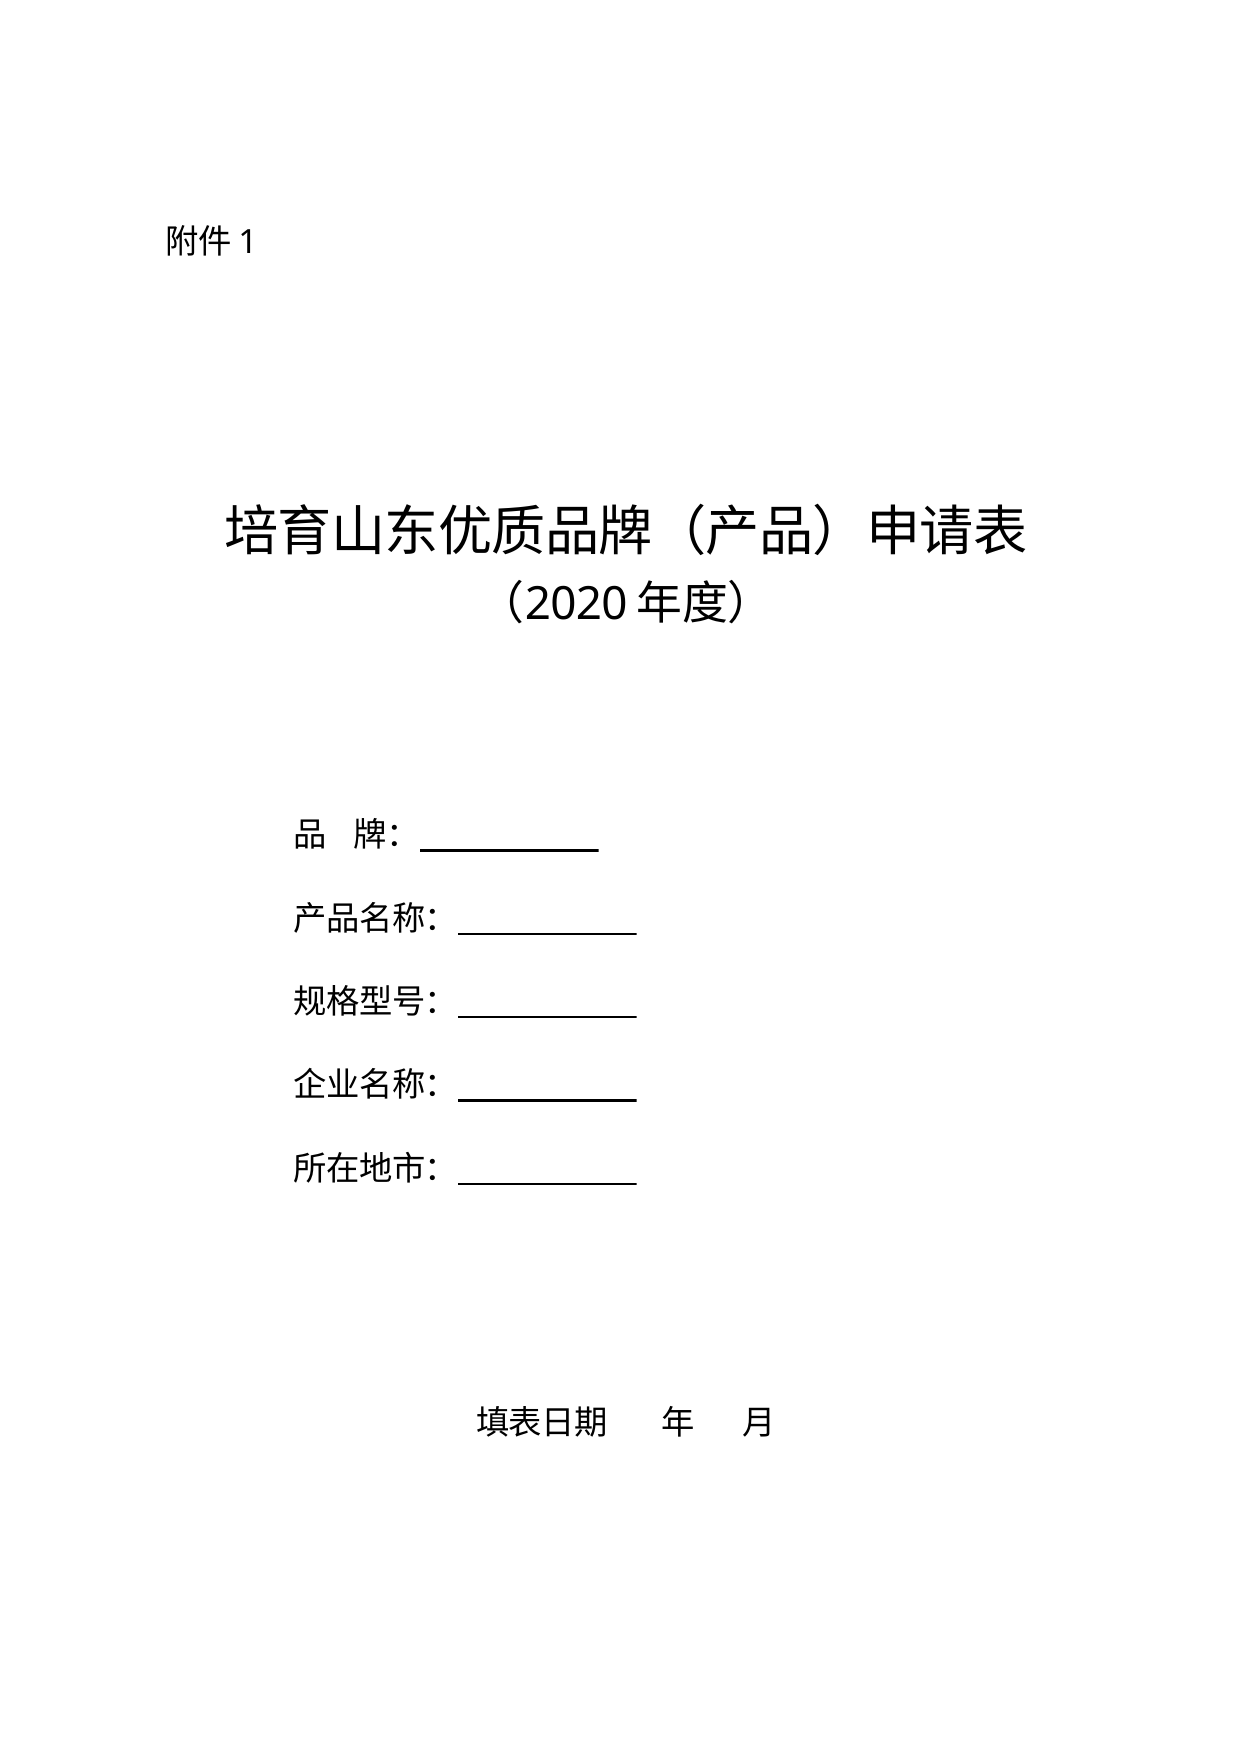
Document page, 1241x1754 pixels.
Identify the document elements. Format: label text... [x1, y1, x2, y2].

text 附件1 [165, 204, 1087, 266]
text 企业名称： [165, 1030, 1087, 1113]
text 品 牌： [165, 780, 1087, 863]
text （2020年度） [165, 566, 1087, 632]
text 规格型号： [165, 947, 1087, 1030]
text 所在地市： [165, 1113, 1087, 1197]
text 培育山东优质品牌（产品）申请表 [165, 487, 1087, 566]
text 填表日期 年 月 [165, 1384, 1087, 1447]
text 产品名称： [165, 863, 1087, 947]
